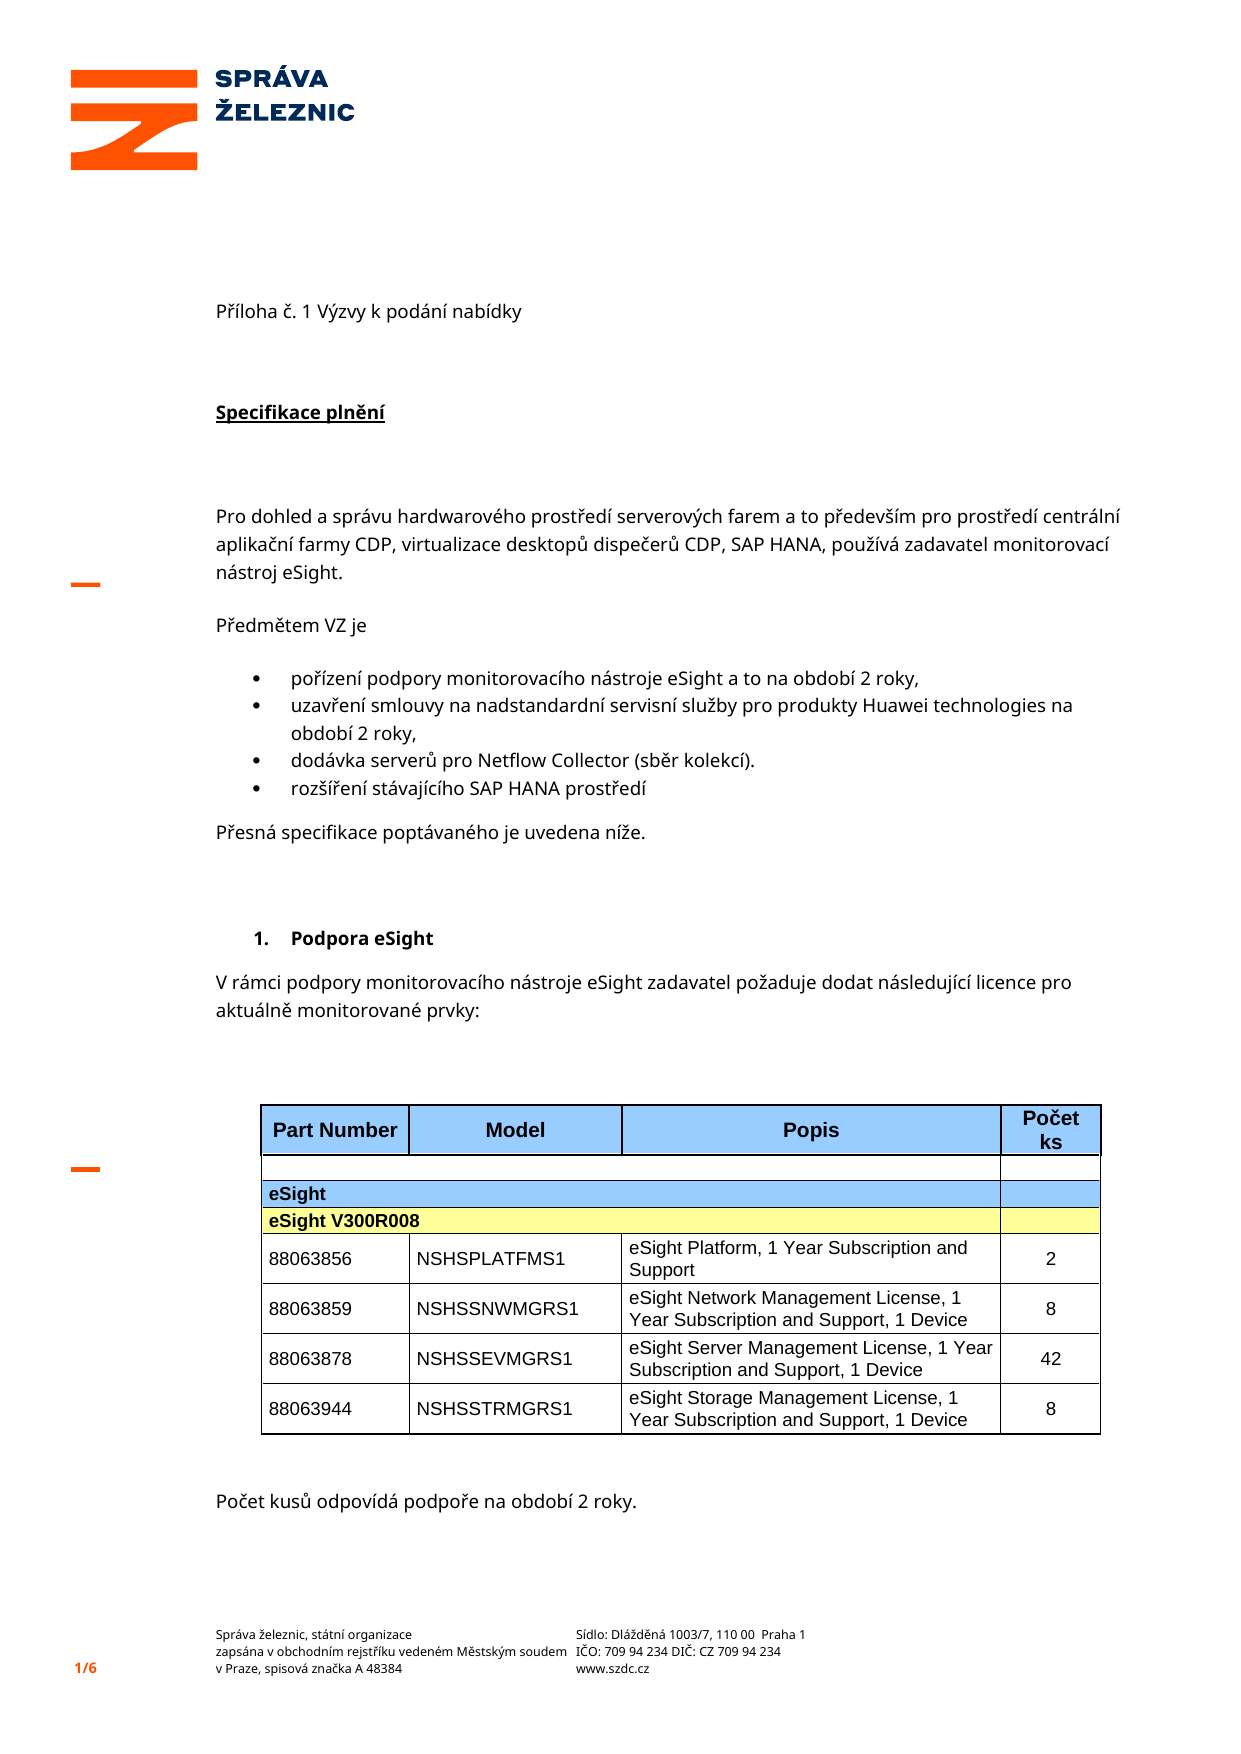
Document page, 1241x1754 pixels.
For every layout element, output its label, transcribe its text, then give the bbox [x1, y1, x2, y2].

table_cell 88063878 [262, 1334, 409, 1383]
table_cell eSight Platform, 1 Year Subscription and Support [622, 1234, 1000, 1283]
list pořízení podpory monitorovacího nástroje eSight a to na období 2 roky, [253, 665, 1122, 691]
list rozšíření stávajícího SAP HANA prostředí [253, 775, 1122, 801]
table_cell NSHSPLATFMS1 [410, 1234, 621, 1283]
text Příloha č. 1 Výzvy k podání nabídky [216, 298, 1122, 324]
text Specifikace plnění [216, 399, 1122, 425]
list dodávka serverů pro Netflow Collector (sběr kolekcí). [253, 747, 1122, 773]
table_header Počet ks [1002, 1106, 1100, 1153]
table_header Model [410, 1106, 621, 1153]
text Přesná specifikace poptávaného je uvedena níže. [216, 819, 1122, 845]
table_cell 8 [1001, 1283, 1100, 1333]
text Předmětem VZ je [216, 612, 1122, 637]
list Podpora eSight [253, 925, 1122, 951]
text Počet kusů odpovídá podpoře na období 2 roky. [216, 1488, 1122, 1514]
table_cell [1001, 1180, 1100, 1207]
table_cell eSight Server Management License, 1 Year Subscription and Support, 1 Device [622, 1334, 1000, 1383]
table_header Part Number [262, 1106, 408, 1153]
table_cell eSight Storage Management License, 1 Year Subscription and Support, 1 Device [622, 1384, 1000, 1433]
table_cell eSight Network Management License, 1 Year Subscription and Support, 1 Device [622, 1284, 1000, 1333]
table_cell 42 [1001, 1333, 1100, 1383]
table_cell 8 [1001, 1383, 1100, 1433]
table_cell NSHSSNWMGRS1 [410, 1284, 621, 1333]
table_cell NSHSSTRMGRS1 [410, 1384, 621, 1433]
list uzavření smlouvy na nadstandardní servisní služby pro produkty Huawei technologies na období 2 roky, [253, 692, 1122, 746]
table_cell 88063859 [262, 1284, 409, 1333]
table_cell eSight V300R008 [262, 1208, 1000, 1233]
table_cell [262, 1155, 1000, 1180]
text V rámci podpory monitorovacího nástroje eSight zadavatel požaduje dodat následující licence pro aktuálně monitorované prvky: [216, 969, 1122, 1023]
table_cell 88063856 [262, 1234, 409, 1283]
table_cell eSight [262, 1181, 1000, 1207]
table_header Popis [623, 1106, 1000, 1153]
table_cell 2 [1001, 1233, 1100, 1283]
text Pro dohled a správu hardwarového prostředí serverových farem a to především pro prostředí centrální aplikační farmy CDP, virtualizace desktopů dispečerů CDP, SAP HANA, používá zadavatel monitorovací nástroj eSight. [216, 503, 1122, 584]
table_cell [1001, 1154, 1100, 1180]
table_cell [1001, 1207, 1100, 1233]
table_cell 88063944 [262, 1384, 409, 1433]
table_cell NSHSSEVMGRS1 [410, 1334, 621, 1383]
